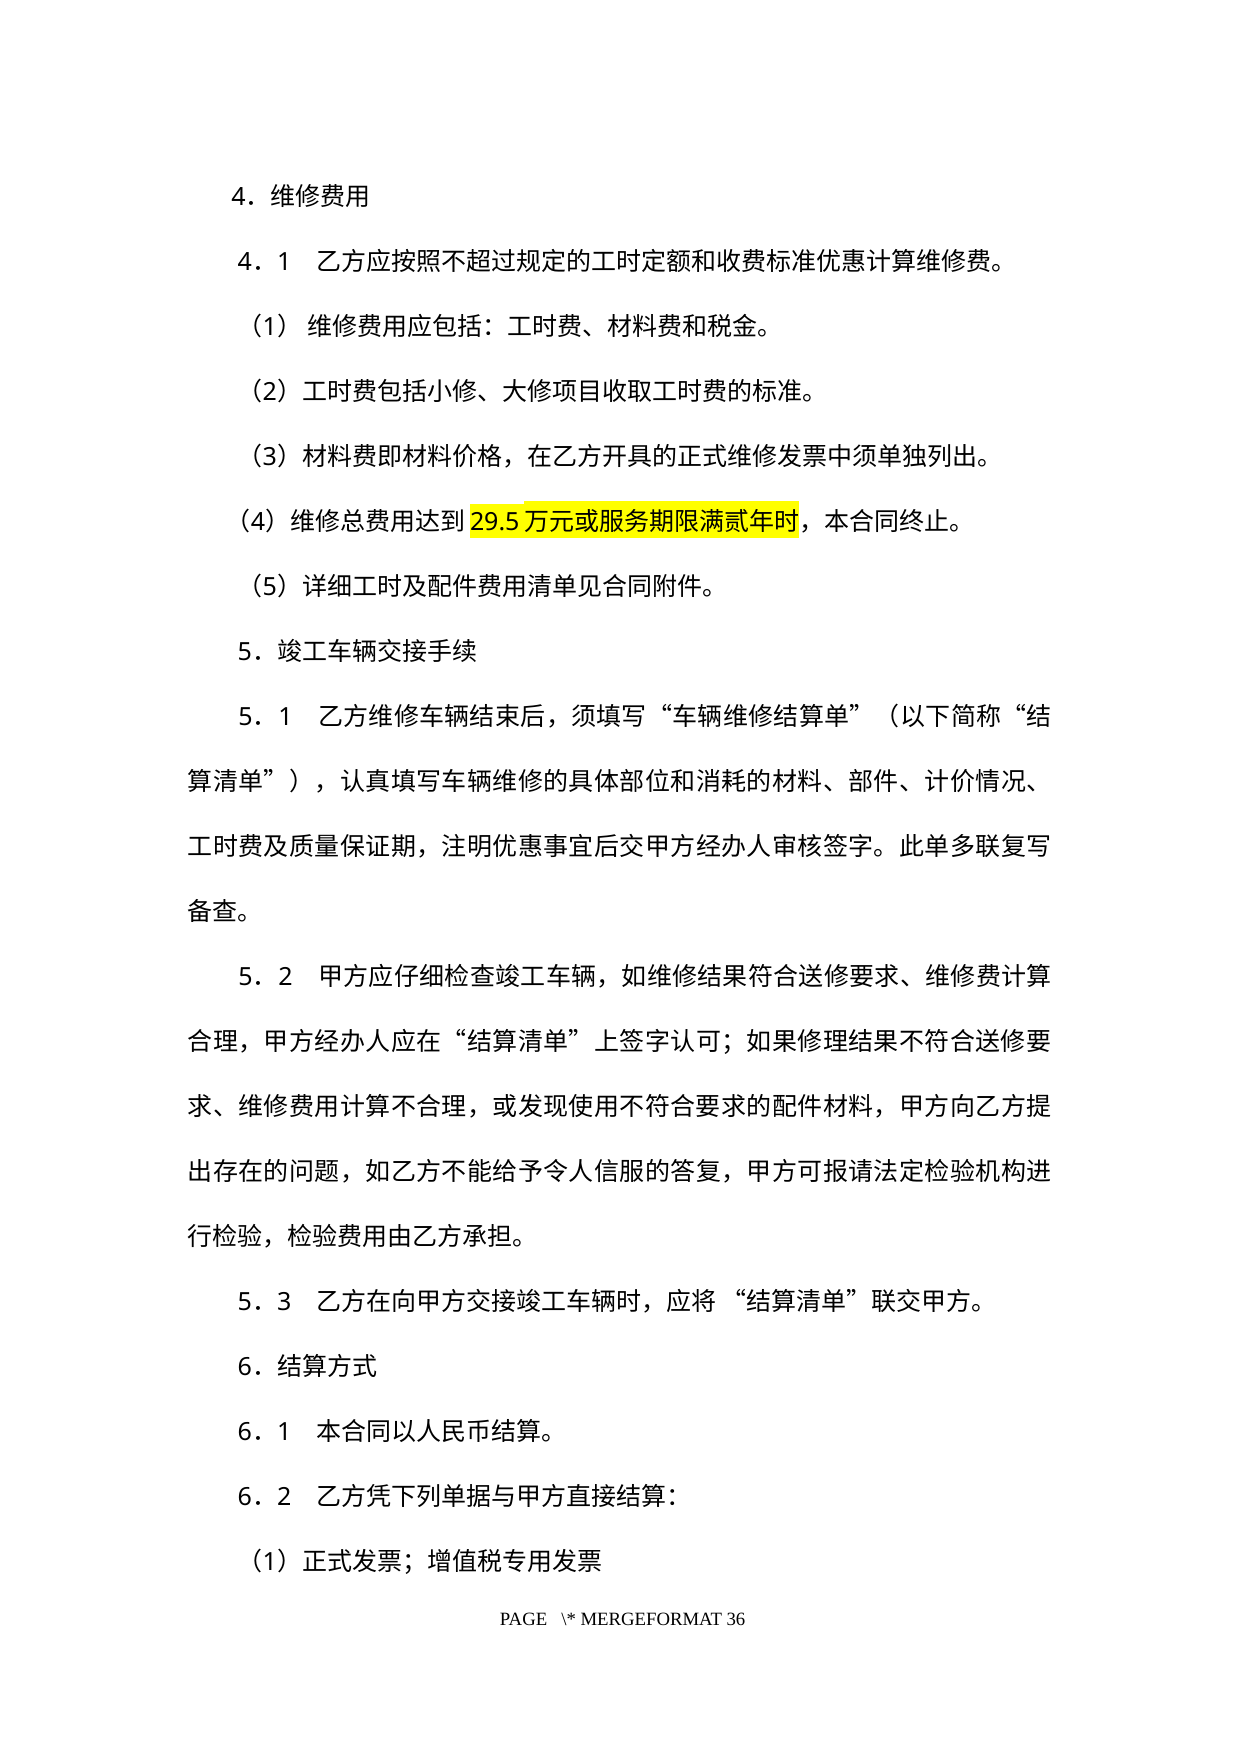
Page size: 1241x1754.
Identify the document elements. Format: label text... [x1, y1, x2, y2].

text （1） 维修费用应包括：工时费、材料费和税金。 （2）工时费包括小修、大修项目收取工时费的标准。 （3）材料费即材料价格，在乙方开具的正式维修发票中须单独列出。 [187, 292, 1053, 487]
text （4）维修总费用达到29.5万元或服务期限满贰年时，本合同终止。 [187, 487, 1053, 552]
text （5）详细工时及配件费用清单见合同附件。 [187, 552, 1053, 617]
text 4．维修费用 4．1 乙方应按照不超过规定的工时定额和收费标准优惠计算维修费。 [187, 162, 1053, 292]
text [187, 1332, 1053, 1592]
text 5．竣工车辆交接手续 5．1 乙方维修车辆结束后，须填写“车辆维修结算单”（以下简称“结算清单”），认真填写车辆维修的具体部位和消耗的材料、部件、计价情况、工时费及质量保证期，注明优惠事宜后交甲方经办人审核签字。此单多联复写备查。 5．2 甲方应仔细检查竣工车辆，如维修结果符合送修要求、维修费计算合理，甲方经办人应在“结算清单”上签字认可；如果修理结果不符合送修要求、维修费用计算不合理，或发现使用不符合要求的配件材料，甲方向乙方提出存在的问题，如乙方不能给予令人信服的答复，甲方可报请法定检验机构进行检验，检验费用由乙方承担。 5．3 乙方在向甲方交接竣工车辆时，应将 “结算清单”联交甲方。 [187, 617, 1053, 1332]
